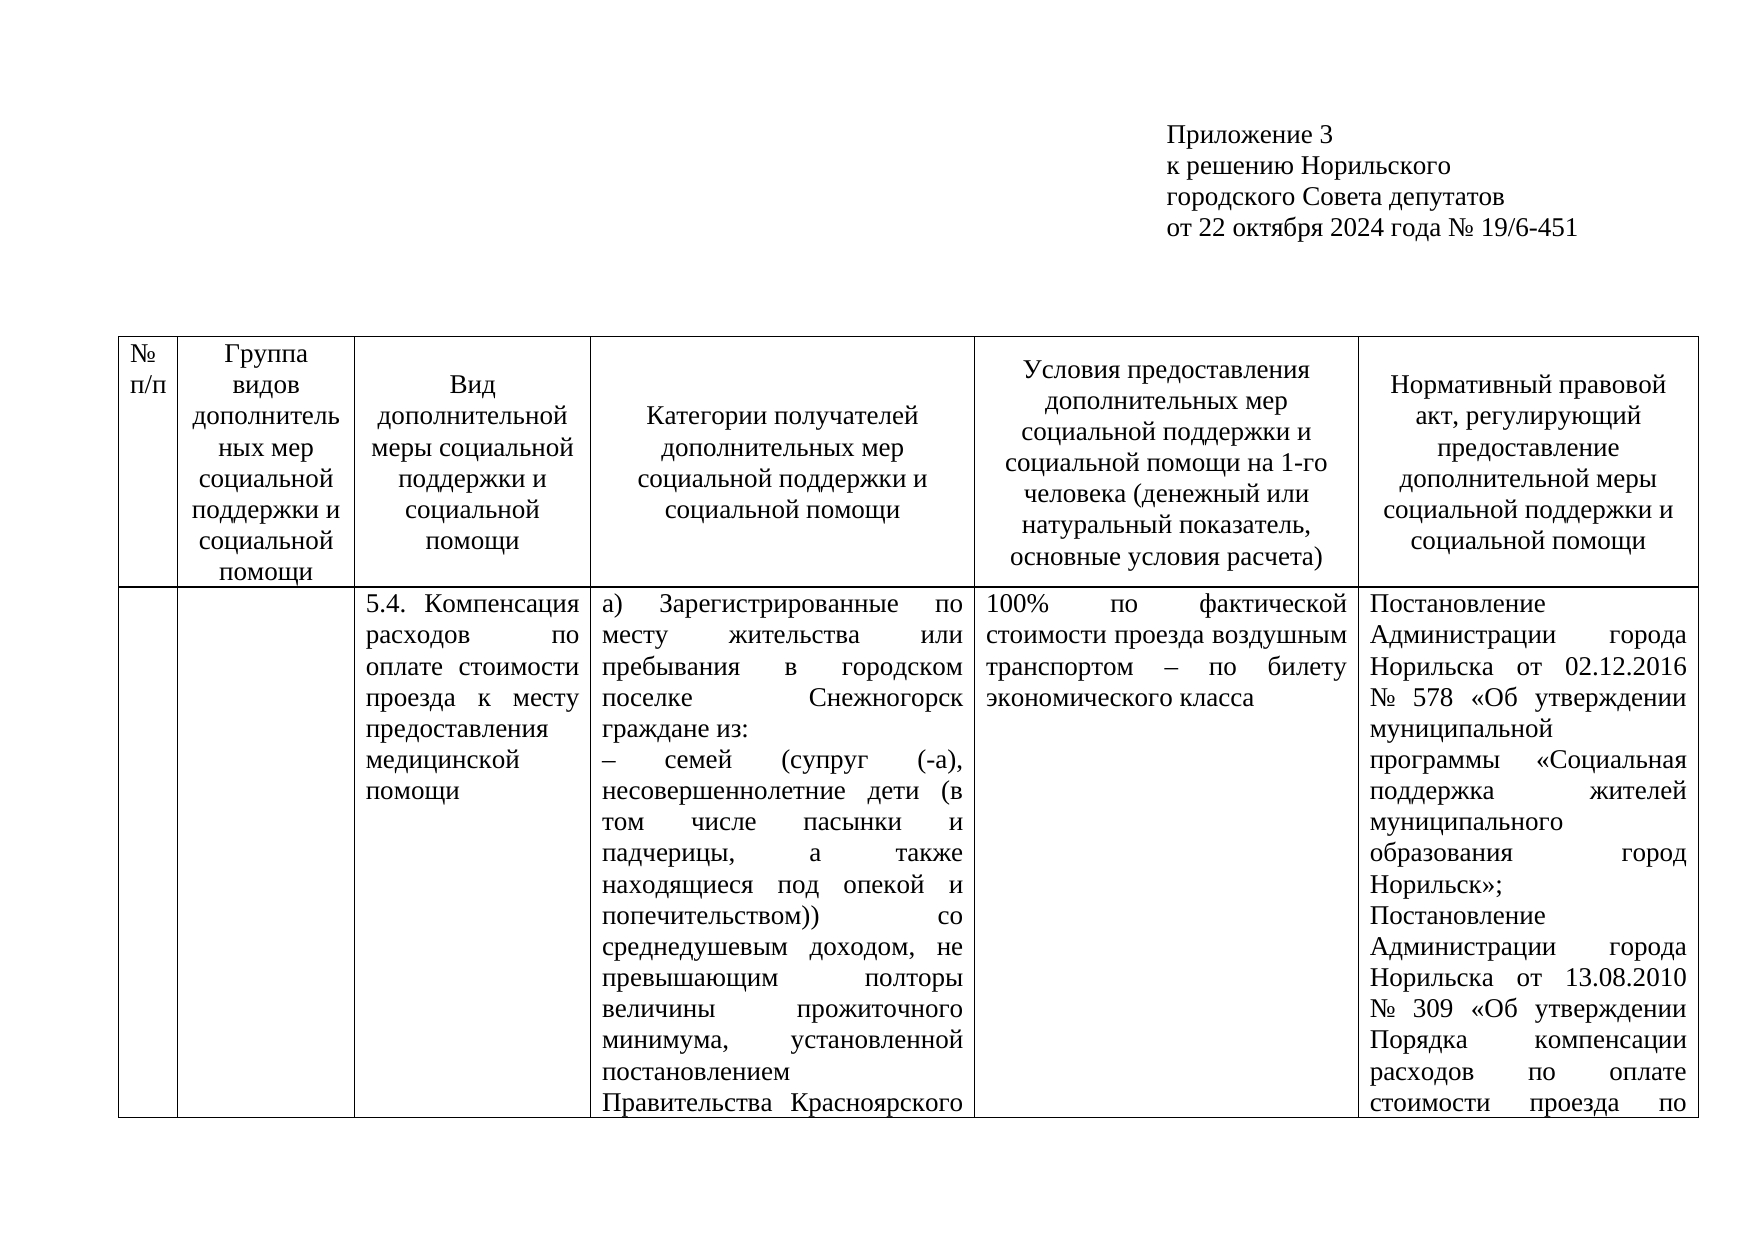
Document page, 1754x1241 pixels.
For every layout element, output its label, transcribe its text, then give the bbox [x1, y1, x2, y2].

text Приложение 3 [1166, 118, 1636, 149]
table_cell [975, 588, 1358, 1117]
text городского Совета депутатов [1166, 180, 1636, 212]
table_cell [355, 588, 590, 1117]
table_header Условия предоставления дополнительных мер социальной поддержки и социальной помощи на 1-го человека (денежный или натуральный показатель, основные условия расчета) [975, 337, 1358, 586]
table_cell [591, 588, 974, 1117]
table_header Группа видов дополнительных мер социальной поддержки и социальной помощи [178, 337, 354, 586]
table_header Вид дополнительной меры социальной поддержки и социальной помощи [355, 337, 590, 586]
text от 22 октября 2024 года № 19/6-451 [1166, 212, 1636, 243]
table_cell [1359, 588, 1698, 1117]
table_header № п/п [119, 337, 177, 586]
table_cell [178, 588, 354, 1117]
table_header Категории получателей дополнительных мер социальной поддержки и социальной помощи [591, 337, 974, 586]
table_header Нормативный правовой акт, регулирующий предоставление дополнительной меры социальной поддержки и социальной помощи [1359, 337, 1698, 586]
text к решению Норильского [1166, 149, 1636, 180]
table_cell [119, 588, 177, 1117]
